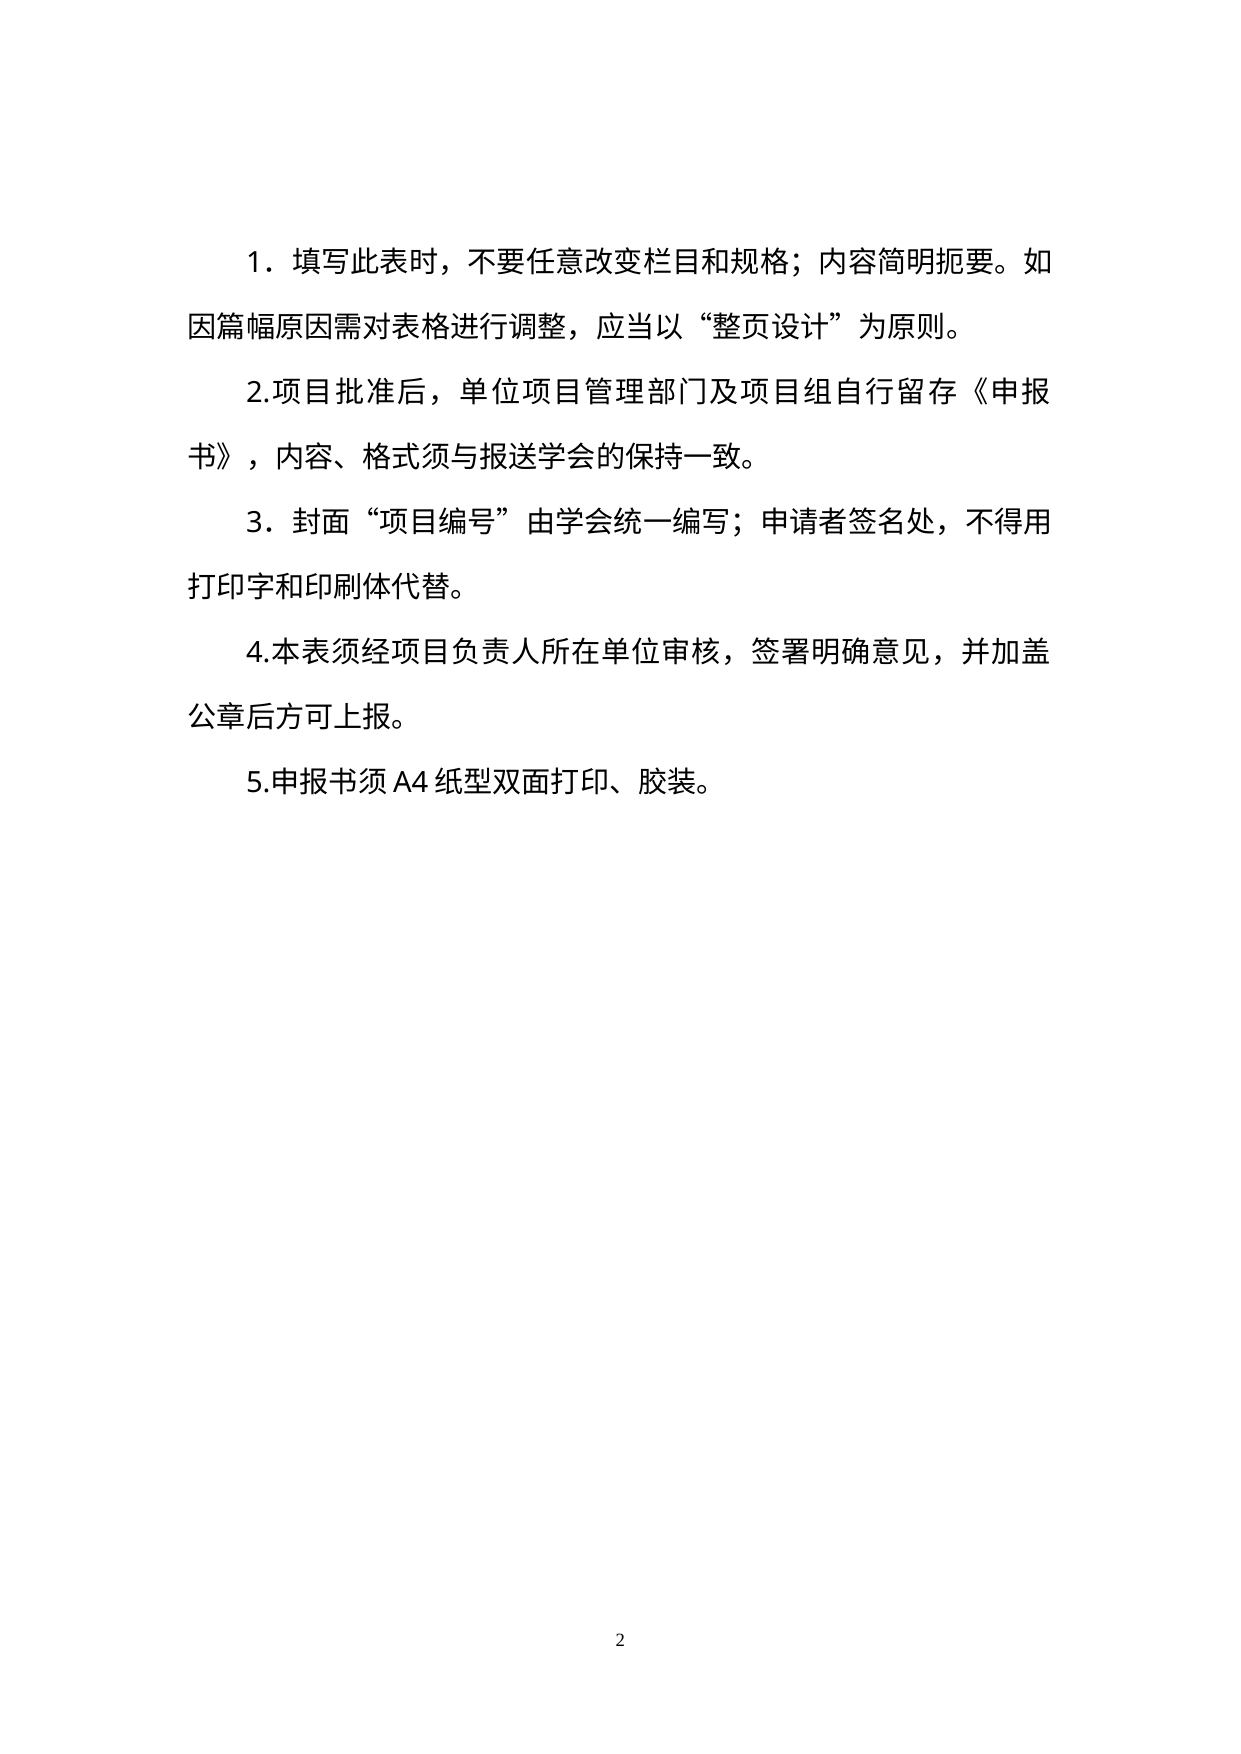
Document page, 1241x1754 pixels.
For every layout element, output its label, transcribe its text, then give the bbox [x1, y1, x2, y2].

text 5.申报书须A4纸型双面打印、胶装。 [187, 747, 1053, 812]
text 3．封面“项目编号”由学会统一编写；申请者签名处，不得用打印字和印刷体代替。 [187, 487, 1053, 617]
text 4.本表须经项目负责人所在单位审核，签署明确意见，并加盖公章后方可上报。 [187, 617, 1053, 747]
text 1．填写此表时，不要任意改变栏目和规格；内容简明扼要。如因篇幅原因需对表格进行调整，应当以“整页设计”为原则。 [187, 227, 1053, 357]
text 2.项目批准后，单位项目管理部门及项目组自行留存《申报书》，内容、格式须与报送学会的保持一致。 [187, 357, 1053, 487]
